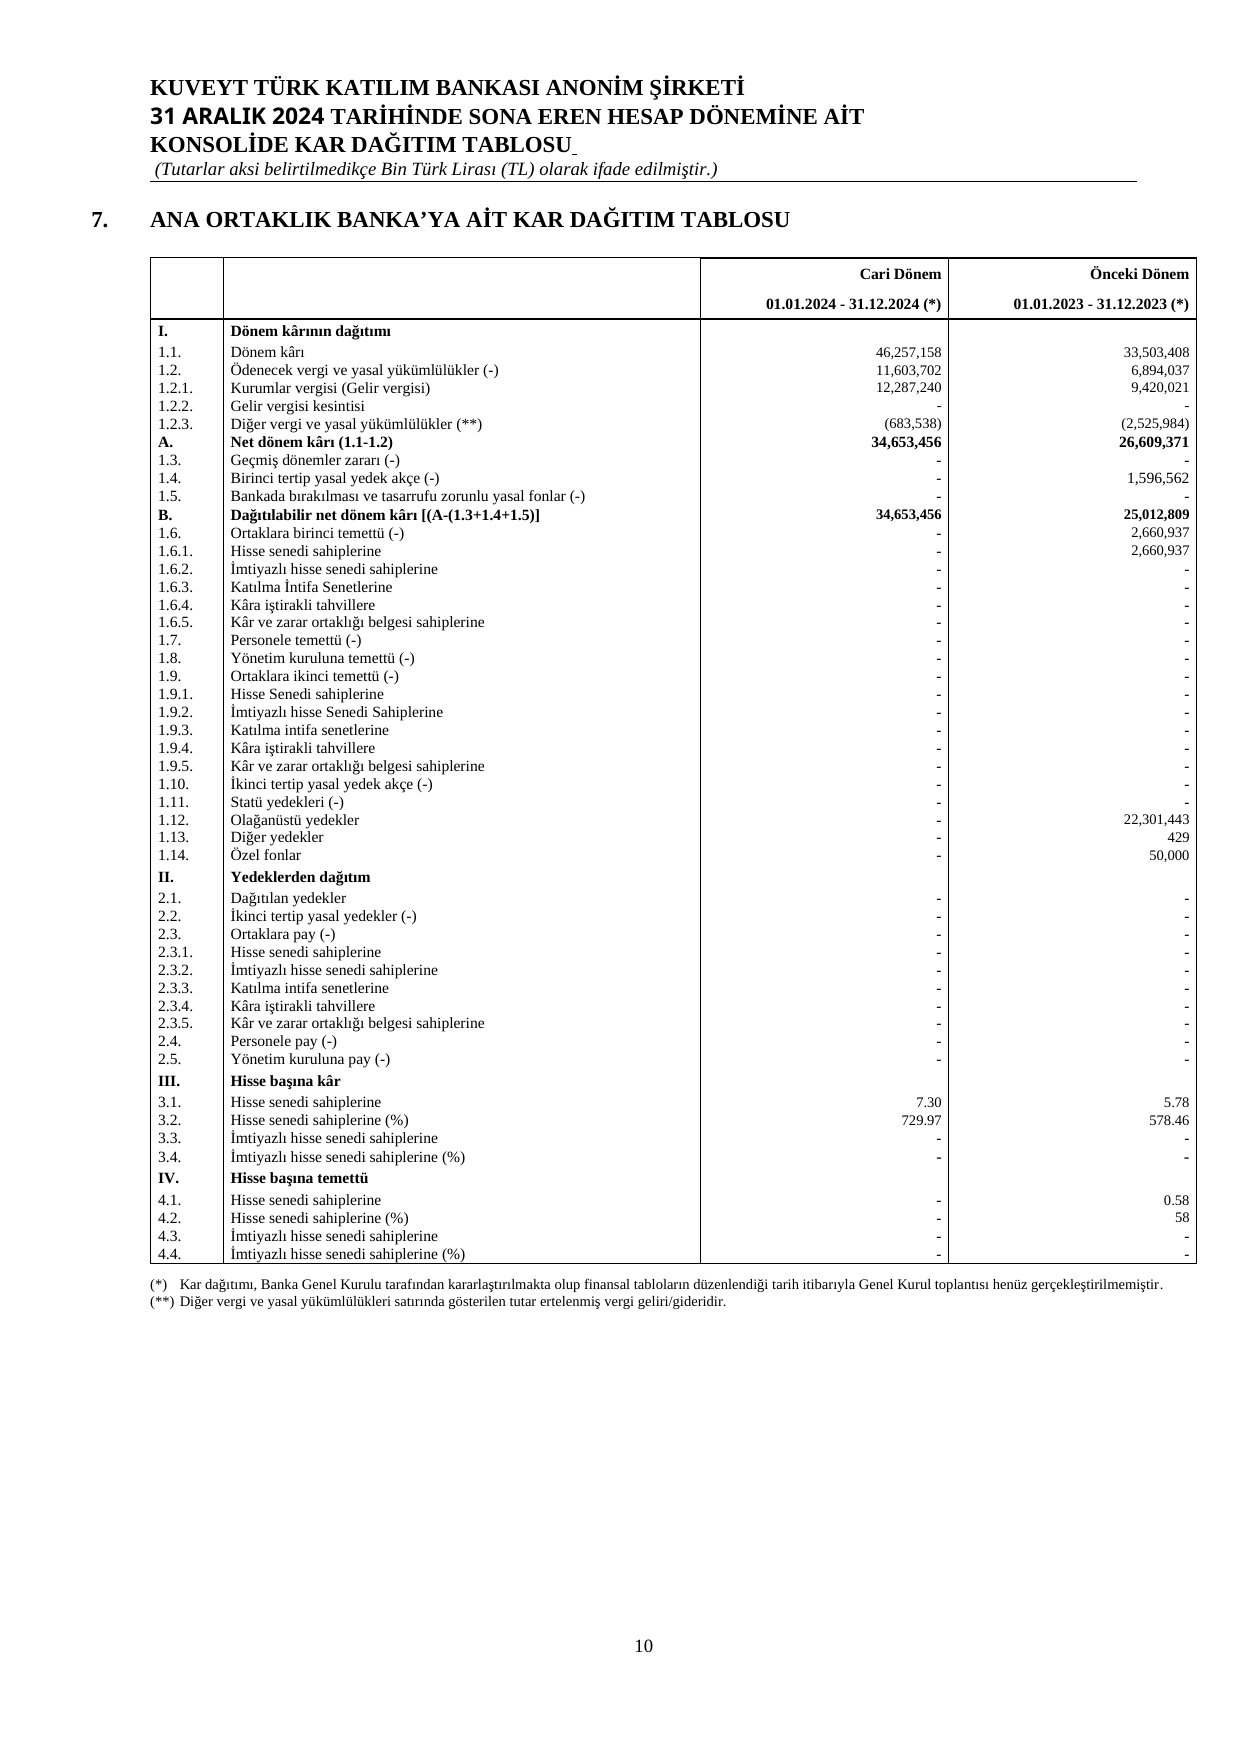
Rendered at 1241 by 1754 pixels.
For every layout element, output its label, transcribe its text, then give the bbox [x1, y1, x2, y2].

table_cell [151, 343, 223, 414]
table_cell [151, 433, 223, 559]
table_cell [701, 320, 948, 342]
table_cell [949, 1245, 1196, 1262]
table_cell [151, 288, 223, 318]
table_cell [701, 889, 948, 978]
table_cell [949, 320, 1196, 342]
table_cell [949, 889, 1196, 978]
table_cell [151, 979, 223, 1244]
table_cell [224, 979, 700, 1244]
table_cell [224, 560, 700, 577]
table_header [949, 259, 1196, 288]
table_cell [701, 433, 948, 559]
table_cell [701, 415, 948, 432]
text (**) Diğer vergi ve yasal yükümlülükleri satırında gösterilen tutar ertelenmiş vergi geliri/gideridir. [150, 1292, 1137, 1309]
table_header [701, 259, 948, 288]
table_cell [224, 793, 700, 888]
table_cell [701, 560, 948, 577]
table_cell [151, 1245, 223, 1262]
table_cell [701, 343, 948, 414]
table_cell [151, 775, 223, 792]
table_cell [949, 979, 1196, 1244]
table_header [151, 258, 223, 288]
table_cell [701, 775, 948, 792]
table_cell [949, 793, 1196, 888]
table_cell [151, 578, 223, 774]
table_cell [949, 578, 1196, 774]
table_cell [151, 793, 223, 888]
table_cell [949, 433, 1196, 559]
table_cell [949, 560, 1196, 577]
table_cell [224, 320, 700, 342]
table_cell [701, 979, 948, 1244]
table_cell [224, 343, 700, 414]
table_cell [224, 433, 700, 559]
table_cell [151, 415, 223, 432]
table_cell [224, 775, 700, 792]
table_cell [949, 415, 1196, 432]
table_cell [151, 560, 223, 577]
text 7. ANA ORTAKLIK BANKA’YA AİT KAR DAĞITIM TABLOSU [91, 207, 1137, 233]
text (*) Kar dağıtımı, Banka Genel Kurulu tarafından kararlaştırılmakta olup finansal tabloların düzenlendiği tarih itibarıyla Genel Kurul toplantısı henüz gerçekleştirilmemiştir. [150, 1276, 1184, 1292]
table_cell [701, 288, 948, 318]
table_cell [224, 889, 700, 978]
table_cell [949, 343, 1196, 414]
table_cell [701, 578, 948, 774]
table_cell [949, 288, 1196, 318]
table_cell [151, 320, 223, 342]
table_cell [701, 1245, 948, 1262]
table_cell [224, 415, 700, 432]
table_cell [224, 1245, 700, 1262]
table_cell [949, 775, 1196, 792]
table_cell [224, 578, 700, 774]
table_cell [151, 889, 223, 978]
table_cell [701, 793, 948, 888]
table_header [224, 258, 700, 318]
